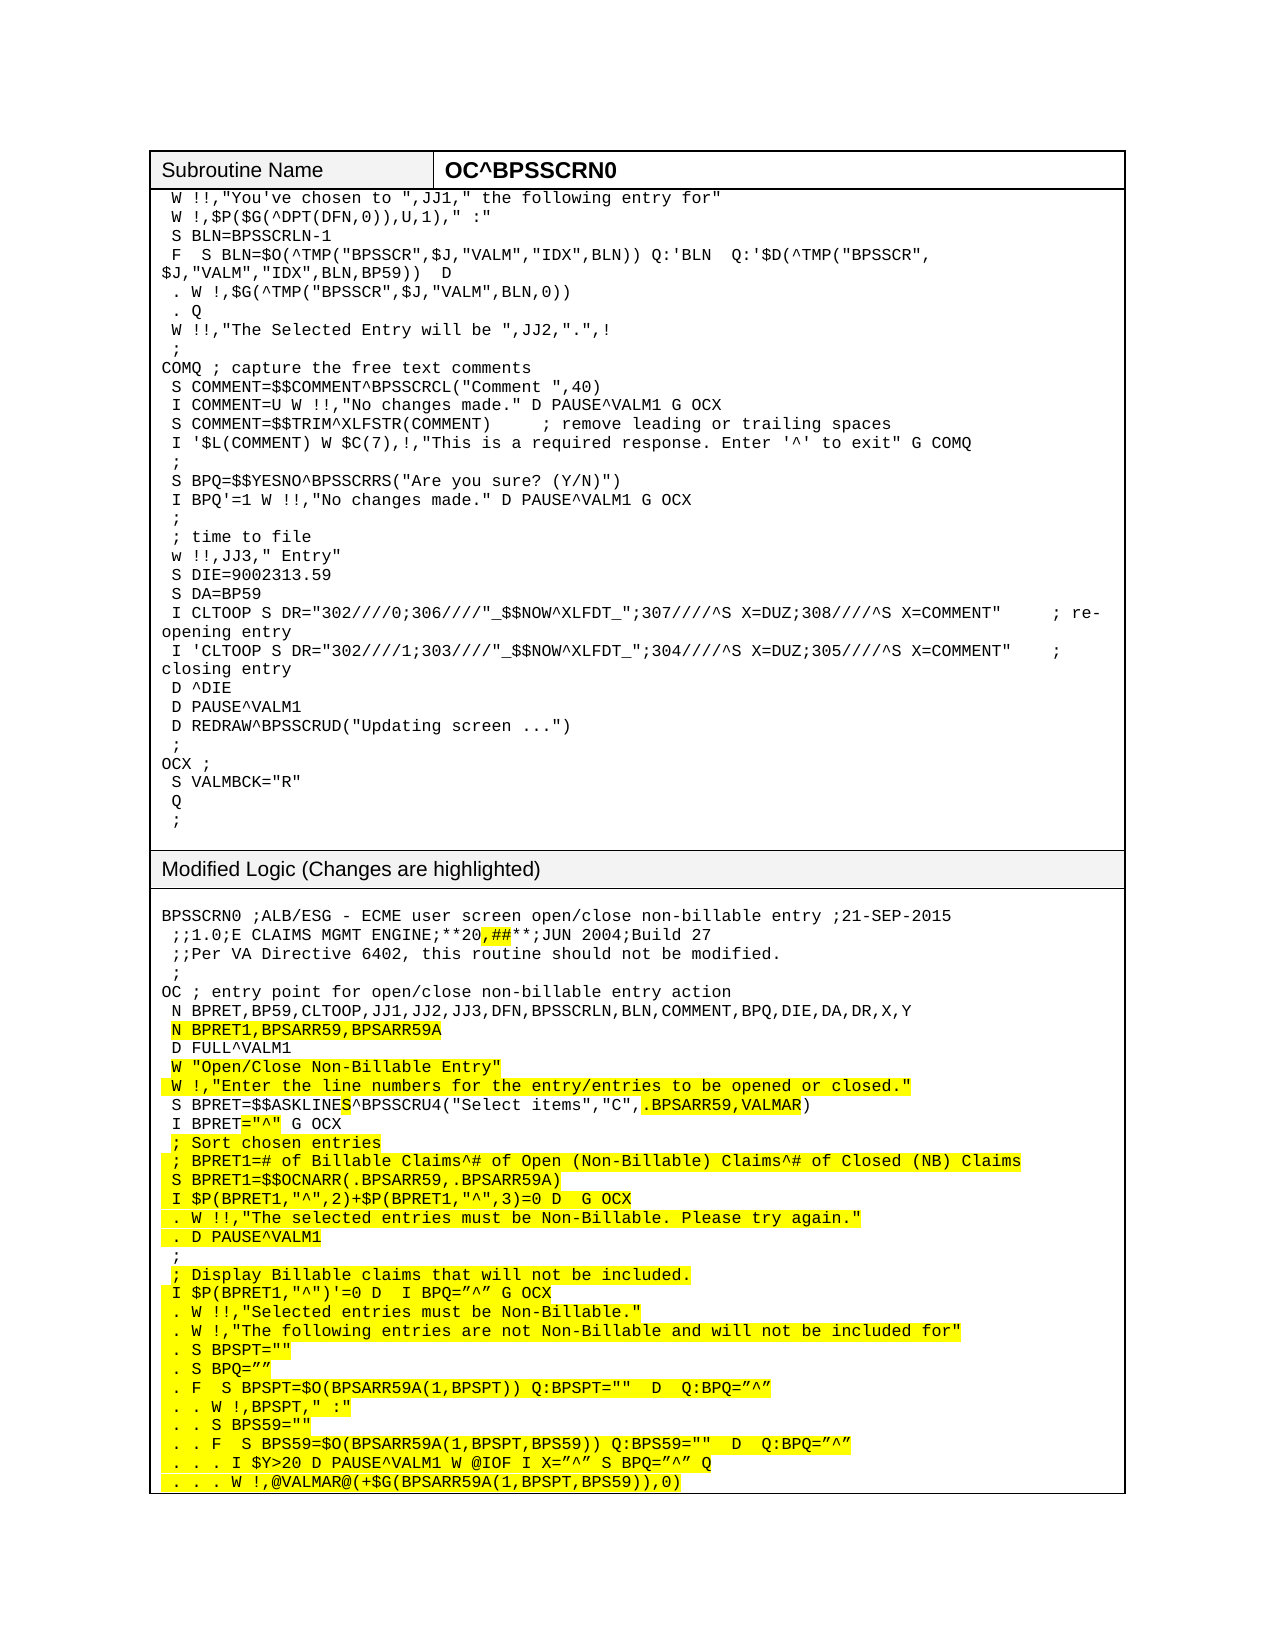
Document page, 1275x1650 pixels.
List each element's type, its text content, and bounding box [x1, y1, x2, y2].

table_header Subroutine Name [151, 152, 433, 188]
table_header OC^BPSSCRN0 [434, 152, 1124, 188]
table_cell Modified Logic (Changes are highlighted) [151, 851, 1124, 887]
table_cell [151, 190, 1124, 849]
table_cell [151, 889, 1124, 1492]
